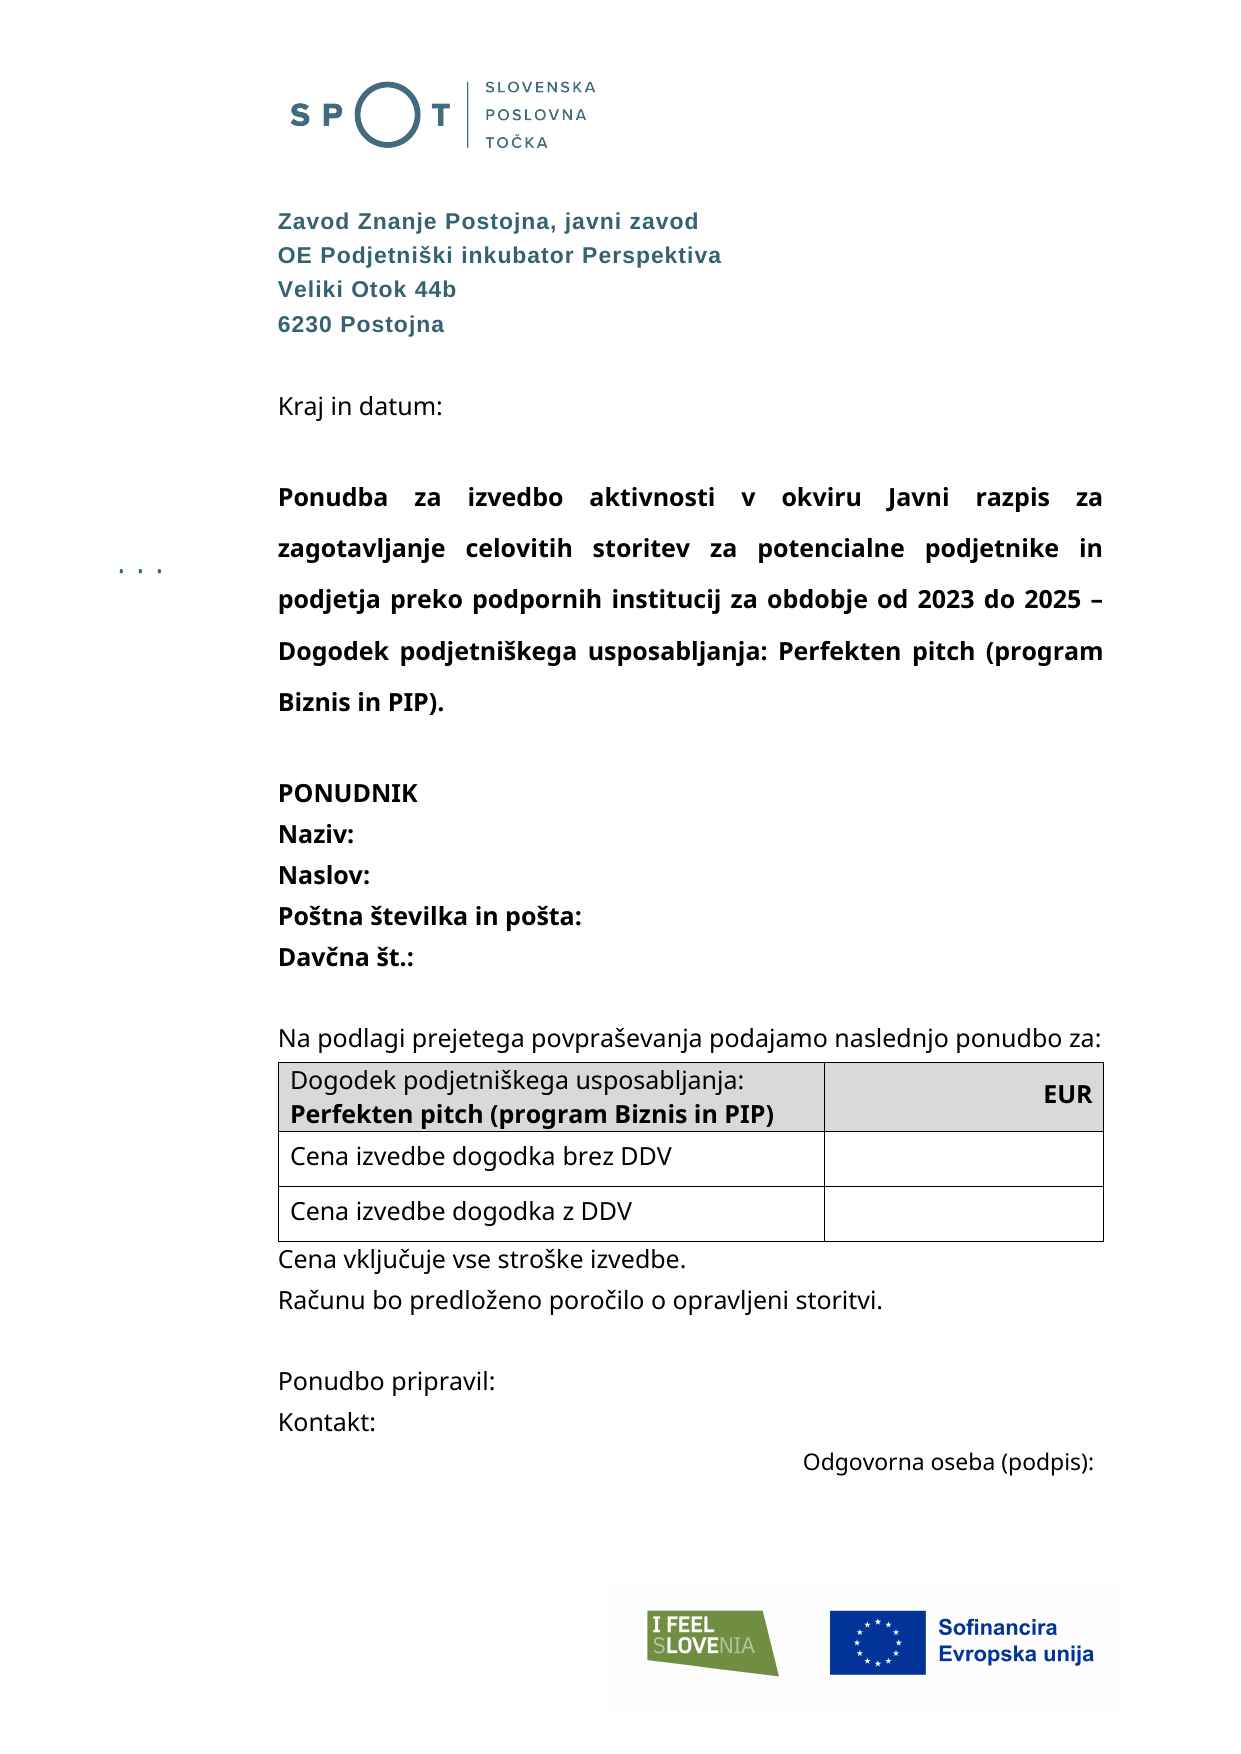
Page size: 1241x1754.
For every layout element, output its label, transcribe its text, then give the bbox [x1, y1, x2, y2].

table_cell Cena izvedbe dogodka z DDV [279, 1187, 824, 1241]
text Cena vključuje vse stroške izvedbe. [278, 1242, 1104, 1276]
text Kontakt: [278, 1405, 1104, 1439]
picture [605, 1578, 1122, 1711]
table_header EUR [825, 1063, 1103, 1131]
text Naslov: [278, 858, 1104, 892]
text Veliki Otok 44b [278, 276, 1104, 303]
text Odgovorna oseba (podpis): [278, 1446, 1104, 1477]
text Kraj in datum: [278, 389, 1104, 423]
text Naziv: [278, 817, 1104, 851]
table_cell [825, 1187, 1103, 1241]
text Poštna številka in pošta: [278, 899, 1104, 933]
table_header Dogodek podjetniškega usposabljanja: Perfekten pitch (program Biznis in PIP) [279, 1063, 824, 1131]
text Na podlagi prejetega povpraševanja podajamo naslednjo ponudbo za: [278, 1021, 1104, 1055]
picture [255, 59, 631, 170]
text OE Podjetniški inkubator Perspektiva [278, 242, 1104, 268]
text Davčna št.: [278, 939, 1104, 973]
table_cell [825, 1132, 1103, 1186]
table_cell Cena izvedbe dogodka brez DDV [279, 1132, 824, 1186]
text Računu bo predloženo poročilo o opravljeni storitvi. [278, 1282, 1104, 1316]
text PONUDNIK [278, 776, 1104, 810]
text Ponudbo pripravil: [278, 1364, 1104, 1398]
text Ponudba za izvedbo aktivnosti v okviru Javni razpis za zagotavljanje celovitih storitev za potencialne podjetnike in podjetja preko podpornih institucij za obdobje od 2023 do 2025 – Dogodek podjetniškega usposabljanja: Perfekten pitch (program Biznis in PIP). [278, 480, 1104, 718]
text 6230 Postojna [278, 311, 1104, 337]
text Zavod Znanje Postojna, javni zavod [278, 208, 1104, 234]
picture [102, 562, 178, 580]
